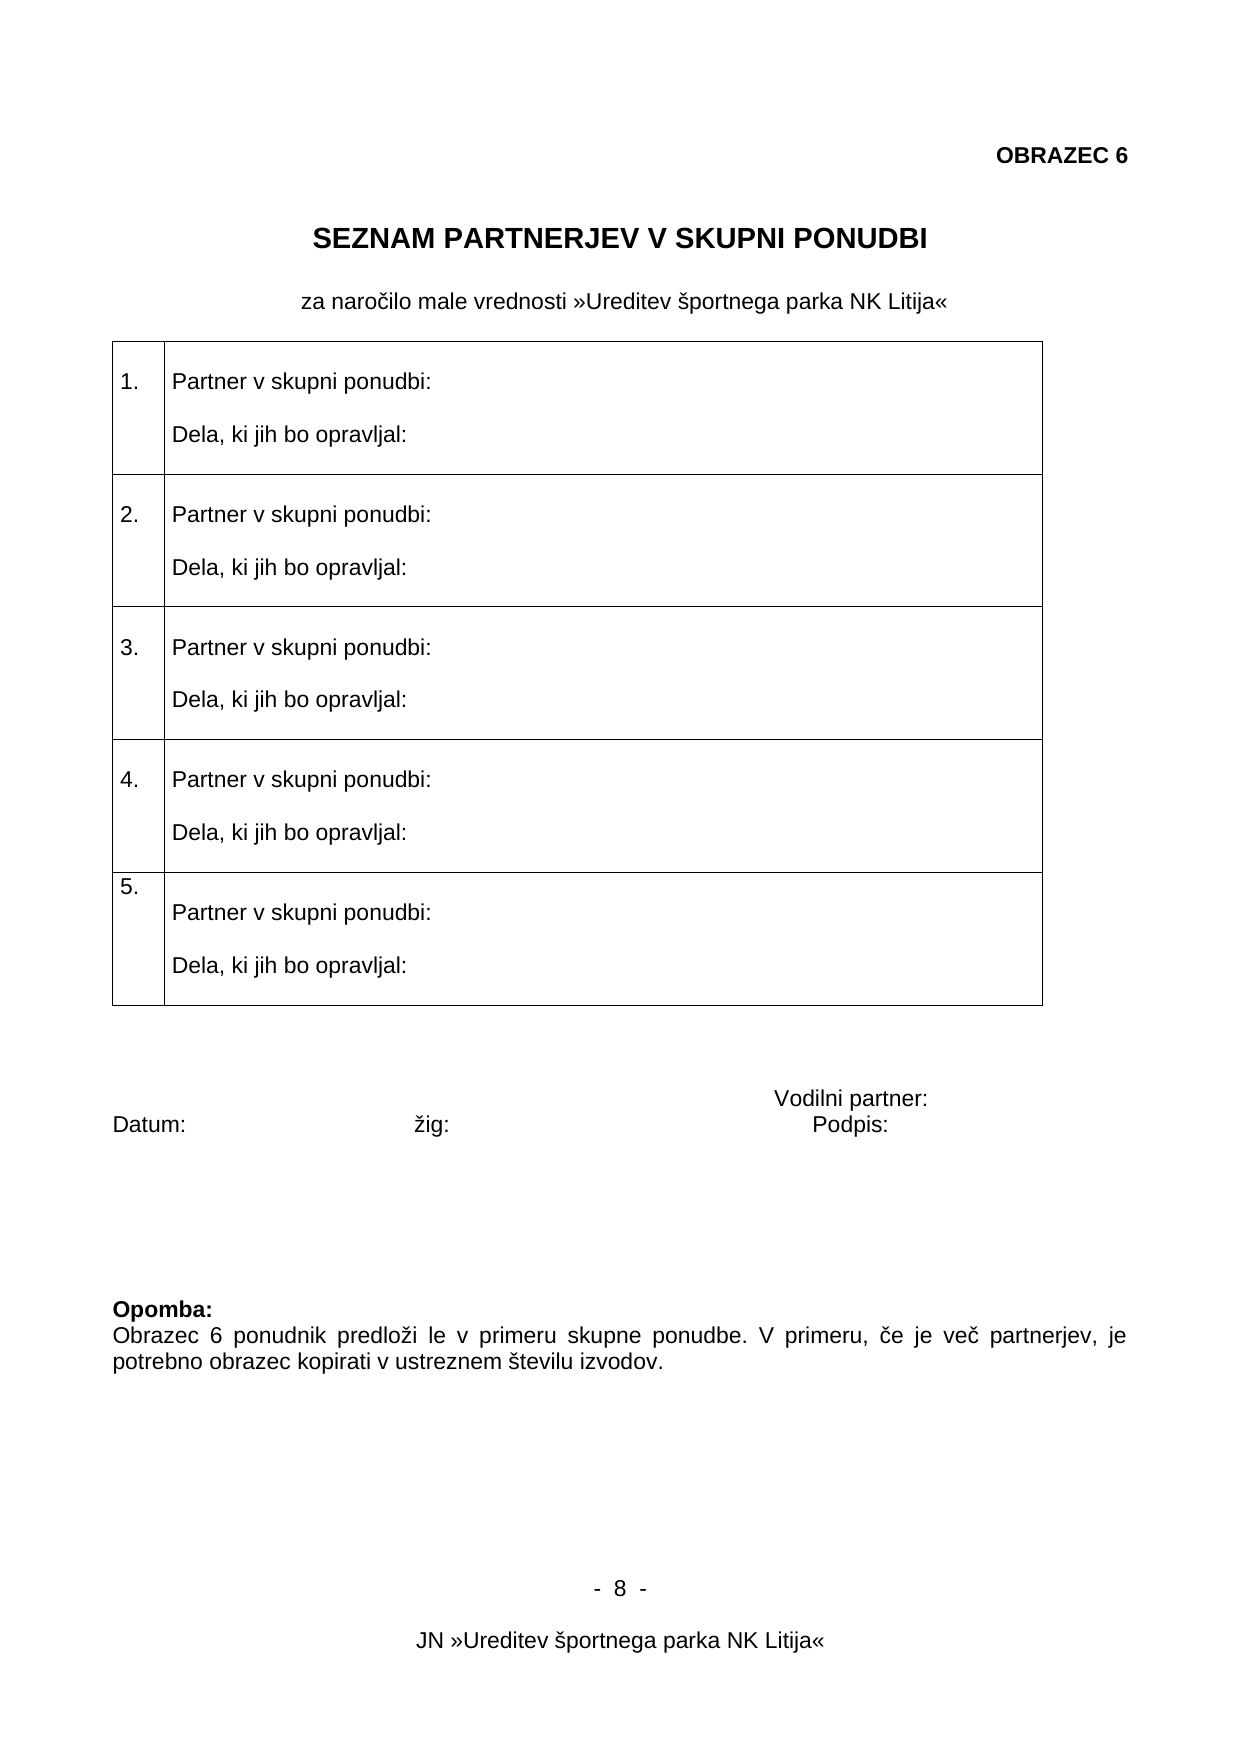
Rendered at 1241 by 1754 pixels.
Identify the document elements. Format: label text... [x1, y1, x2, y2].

text SEZNAM PARTNERJEV V SKUPNI PONUDBI [112, 221, 1128, 254]
table_cell 3. [113, 607, 164, 739]
text OBRAZEC 6 [112, 142, 1128, 168]
table_cell Partner v skupni ponudbi: Dela, ki jih bo opravljal: [165, 873, 1042, 1005]
text Opomba: [112, 1296, 1128, 1322]
table_cell Partner v skupni ponudbi: Dela, ki jih bo opravljal: [165, 740, 1042, 872]
table_cell 2. [113, 475, 164, 606]
table_header 1. [113, 342, 164, 473]
text Vodilni partner: [112, 1085, 1128, 1111]
table_cell 5. [113, 873, 164, 1005]
table_cell Partner v skupni ponudbi: Dela, ki jih bo opravljal: [165, 607, 1042, 739]
table_header Partner v skupni ponudbi: Dela, ki jih bo opravljal: [165, 342, 1042, 473]
table_cell Partner v skupni ponudbi: Dela, ki jih bo opravljal: [165, 475, 1042, 606]
text za naročilo male vrednosti »Ureditev športnega parka NK Litija« [112, 288, 1128, 314]
text Datum: žig: Podpis: [112, 1111, 1128, 1137]
table_cell 4. [113, 740, 164, 872]
text Obrazec 6 ponudnik predloži le v primeru skupne ponudbe. V primeru, če je več partnerjev, je potrebno obrazec kopirati v ustreznem številu izvodov. [112, 1322, 1128, 1375]
